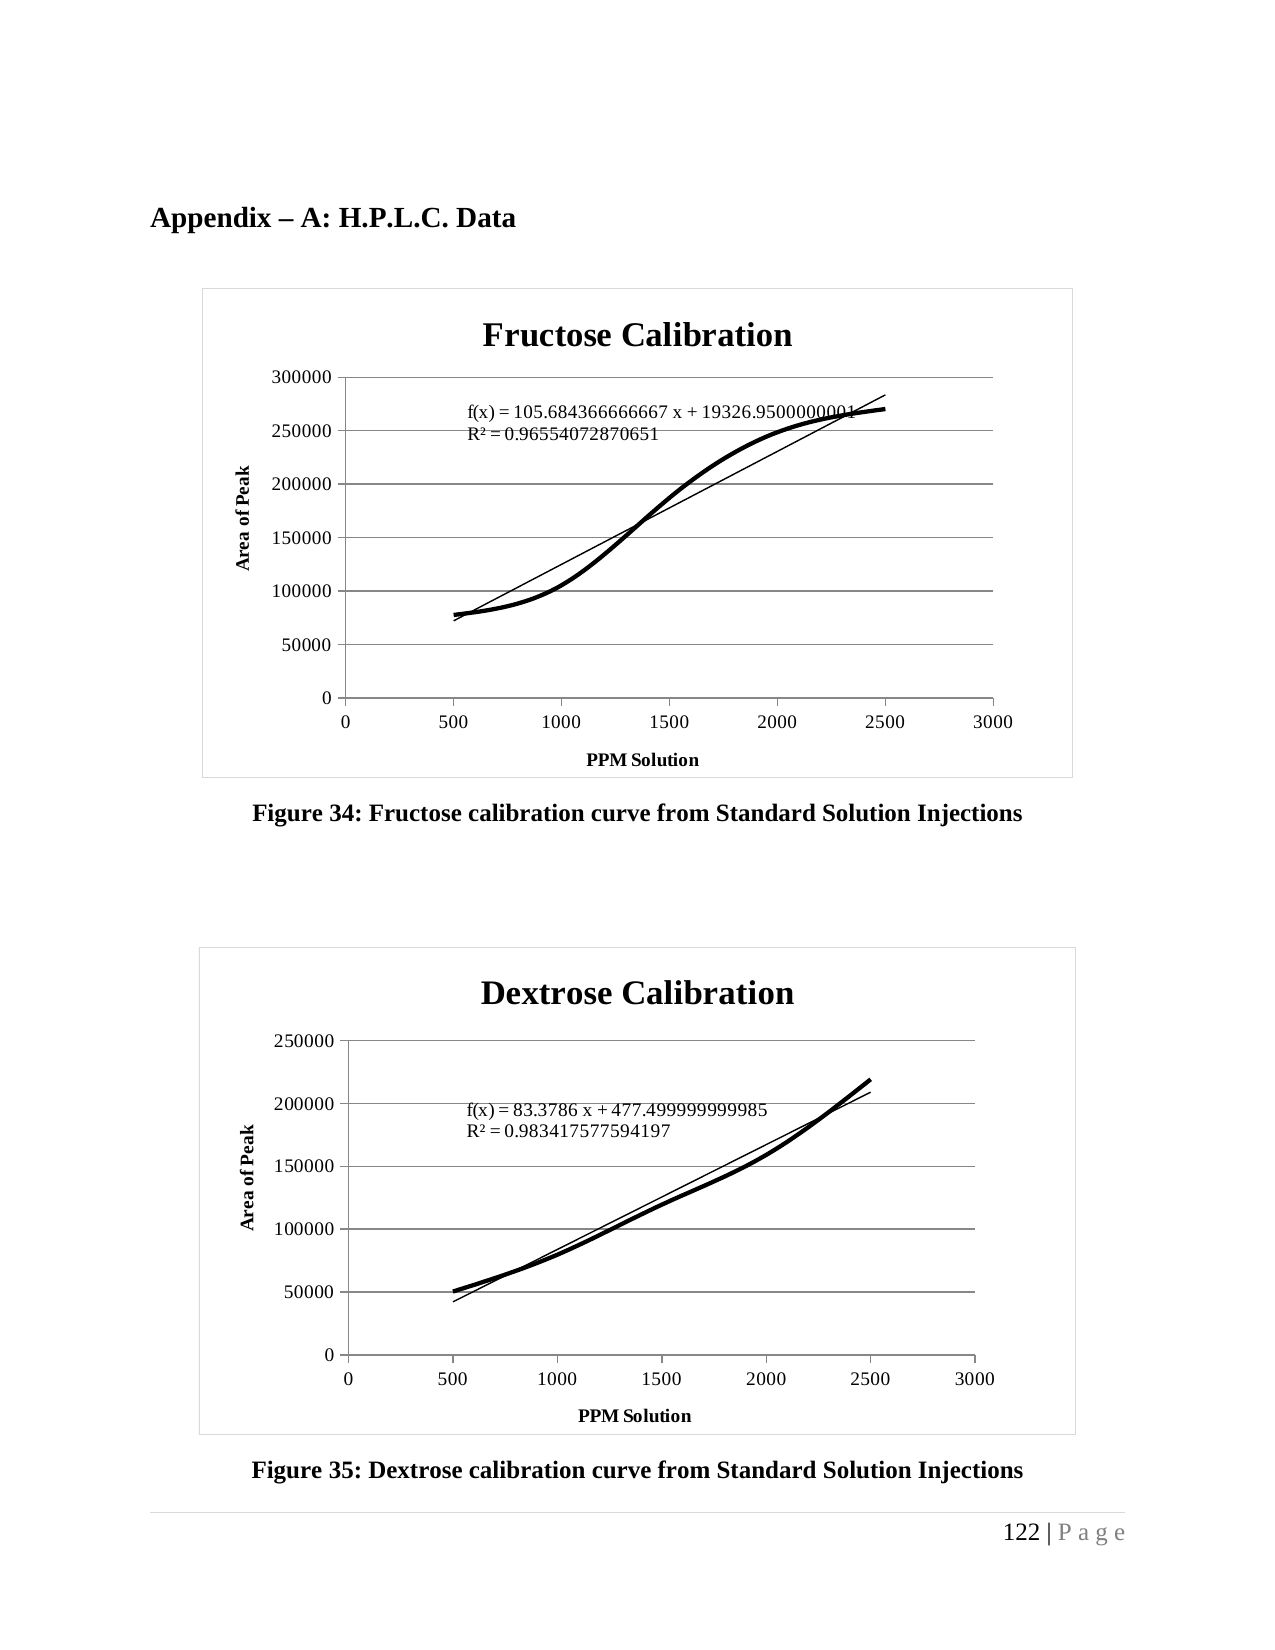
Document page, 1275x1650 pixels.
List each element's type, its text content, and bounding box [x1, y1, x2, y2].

subtitle Appendix – A: H.P.L.C. Data [150, 200, 1125, 233]
